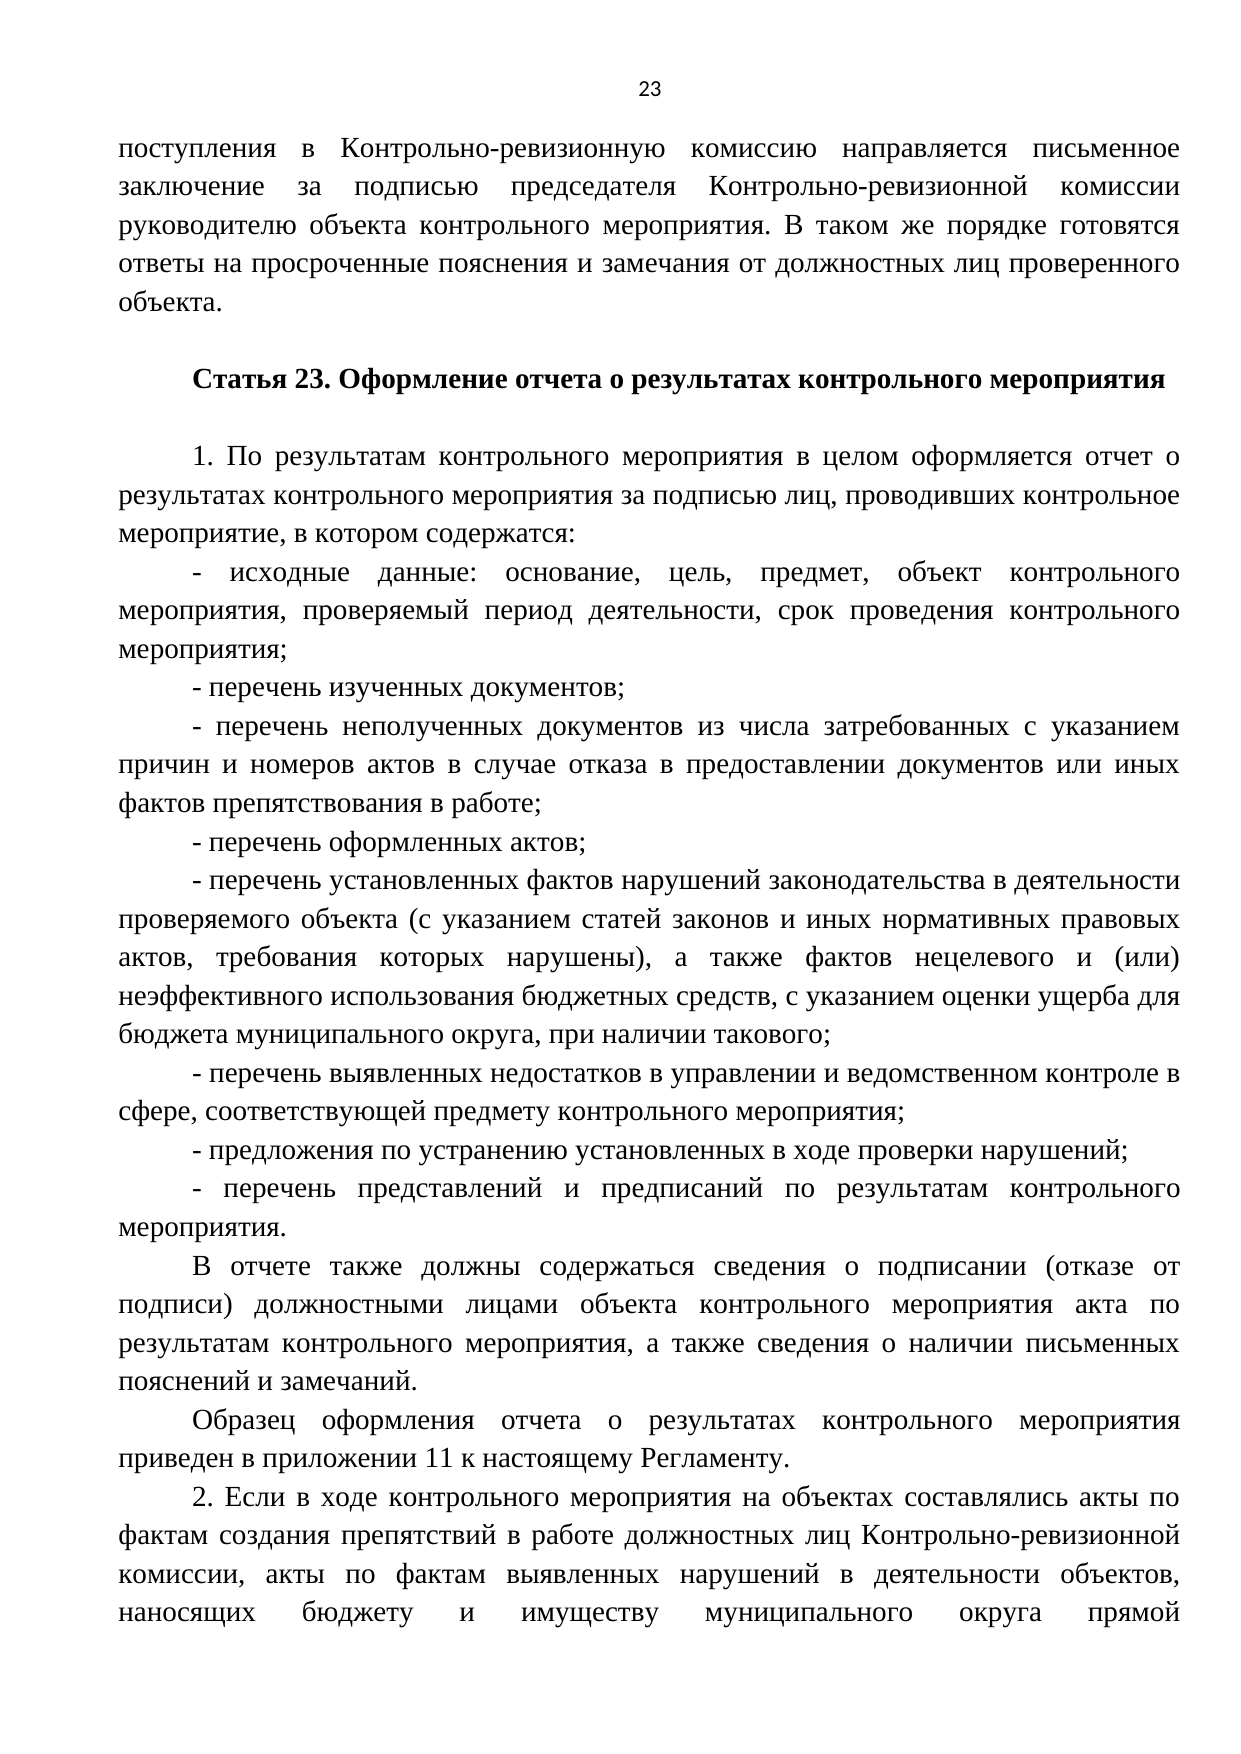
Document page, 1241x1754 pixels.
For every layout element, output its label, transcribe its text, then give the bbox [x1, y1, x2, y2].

text - предложения по устранению установленных в ходе проверки нарушений; [118, 1132, 1181, 1166]
text - перечень установленных фактов нарушений законодательства в деятельности проверяемого объекта (с указанием статей законов и иных нормативных правовых актов, требования которых нарушены), а также фактов нецелевого и (или) неэффективного использования бюджетных средств, с указанием оценки ущерба для бюджета муниципального округа, при наличии такового; [118, 862, 1181, 1050]
text - перечень выявленных недостатков в управлении и ведомственном контроле в сфере, соответствующей предмету контрольного мероприятия; [118, 1055, 1181, 1127]
text - перечень неполученных документов из числа затребованных с указанием причин и номеров актов в случае отказа в предоставлении документов или иных фактов препятствования в работе; [118, 708, 1181, 819]
text - перечень представлений и предписаний по результатам контрольного мероприятия. [118, 1171, 1181, 1243]
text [118, 130, 1181, 318]
text Статья 23. Оформление отчета о результатах контрольного мероприятия [118, 361, 1181, 395]
text Образец оформления отчета о результатах контрольного мероприятия приведен в приложении 11 к настоящему Регламенту. [118, 1402, 1181, 1474]
text - исходные данные: основание, цель, предмет, объект контрольного мероприятия, проверяемый период деятельности, срок проведения контрольного мероприятия; [118, 554, 1181, 664]
text В отчете также должны содержаться сведения о подписании (отказе от подписи) должностными лицами объекта контрольного мероприятия акта по результатам контрольного мероприятия, а также сведения о наличии письменных пояснений и замечаний. [118, 1248, 1181, 1397]
text - перечень оформленных актов; [118, 824, 1181, 857]
text 1. По результатам контрольного мероприятия в целом оформляется отчет о результатах контрольного мероприятия за подписью лиц, проводивших контрольное мероприятие, в котором содержатся: [118, 438, 1181, 549]
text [118, 1479, 1181, 1628]
text - перечень изученных документов; [118, 669, 1181, 703]
